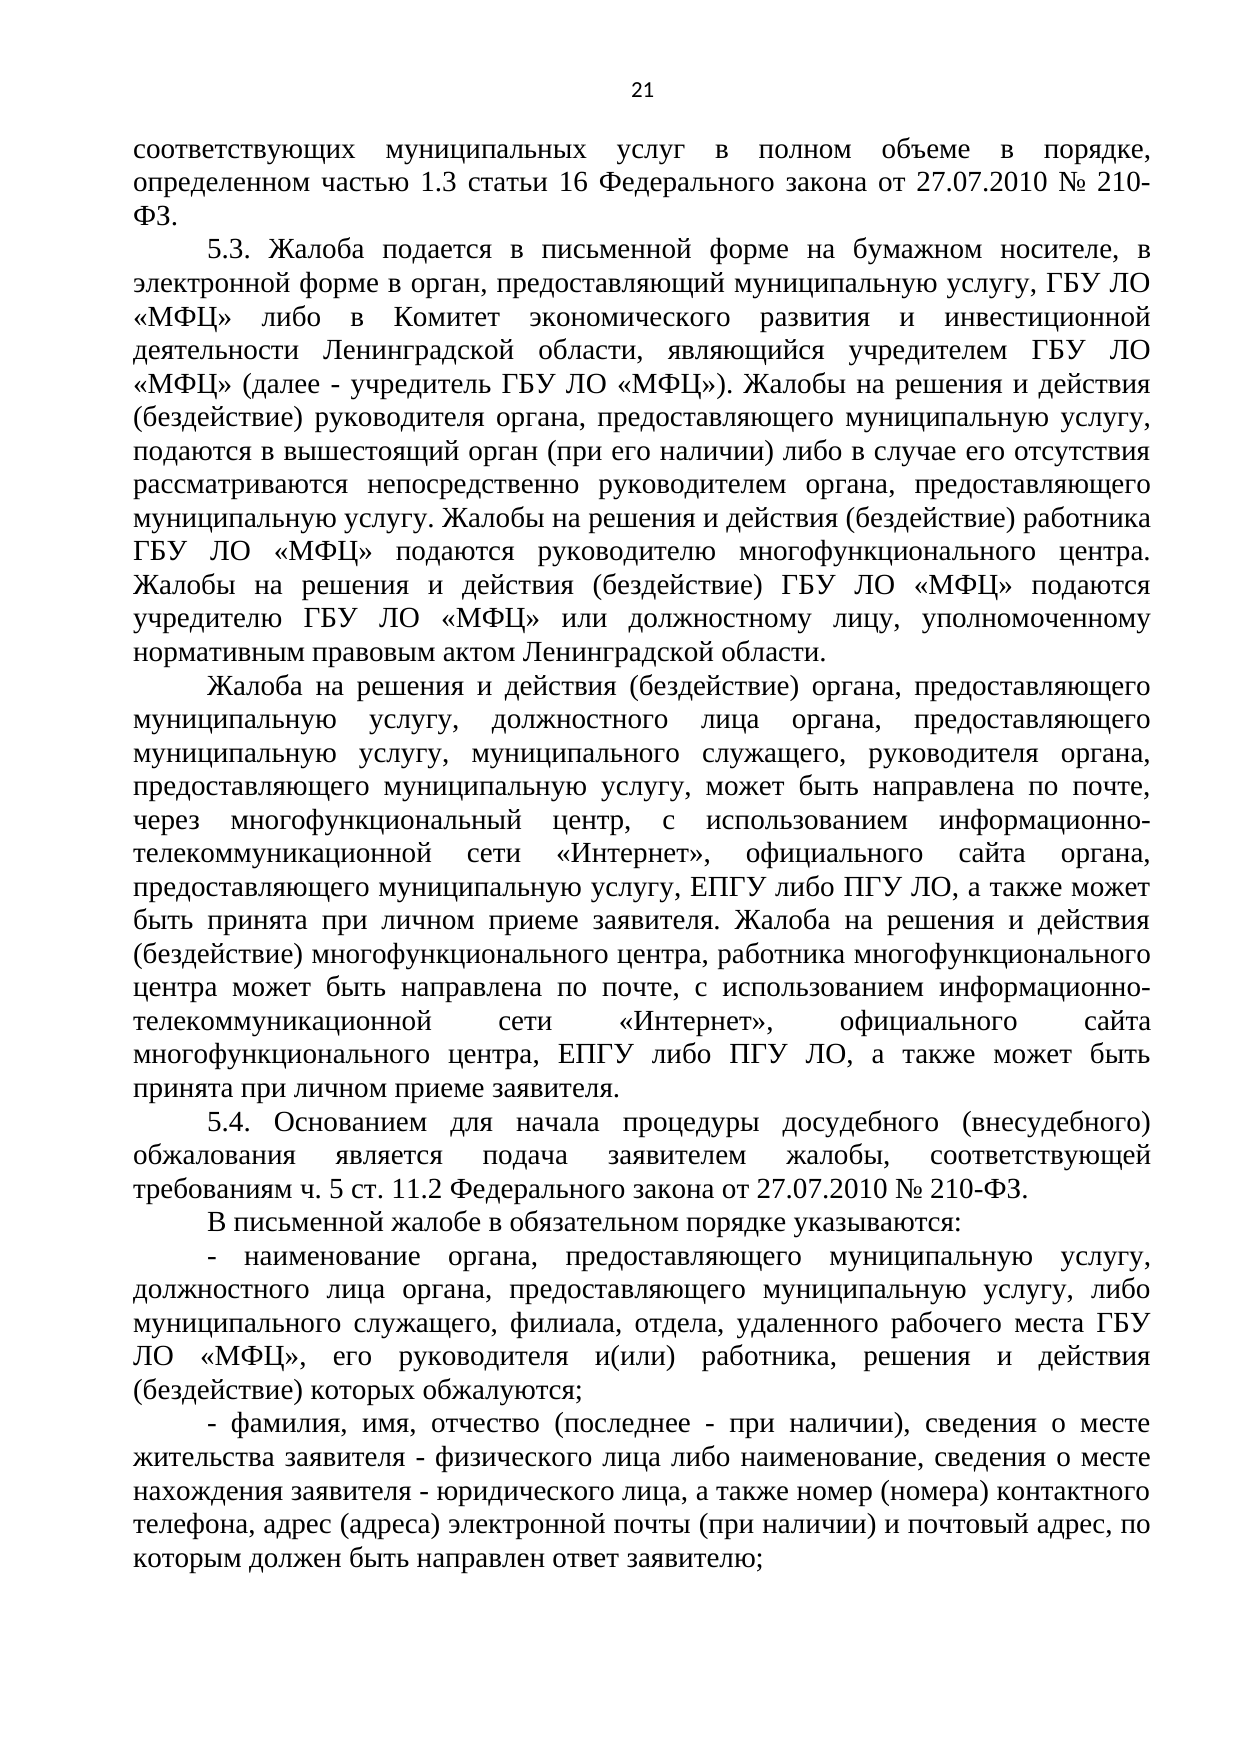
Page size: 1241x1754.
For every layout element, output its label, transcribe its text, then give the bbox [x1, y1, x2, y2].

text - фамилия, имя, отчество (последнее - при наличии), сведения о месте жительства заявителя - физического лица либо наименование, сведения о месте нахождения заявителя - юридического лица, а также номер (номера) контактного телефона, адрес (адреса) электронной почты (при наличии) и почтовый адрес, по которым должен быть направлен ответ заявителю; [133, 1406, 1152, 1573]
text В письменной жалобе в обязательном порядке указываются: [133, 1204, 1152, 1238]
text 5.4. Основанием для начала процедуры досудебного (внесудебного) обжалования является подача заявителем жалобы, соответствующей требованиям ч. 5 ст. 11.2 Федерального закона от 27.07.2010 № 210-ФЗ. [133, 1104, 1152, 1204]
text 5.3. Жалоба подается в письменной форме на бумажном носителе, в электронной форме в орган, предоставляющий муниципальную услугу, ГБУ ЛО «МФЦ» либо в Комитет экономического развития и инвестиционной деятельности Ленинградской области, являющийся учредителем ГБУ ЛО «МФЦ» (далее - учредитель ГБУ ЛО «МФЦ»). Жалобы на решения и действия (бездействие) руководителя органа, предоставляющего муниципальную услугу, подаются в вышестоящий орган (при его наличии) либо в случае его отсутствия рассматриваются непосредственно руководителем органа, предоставляющего муниципальную услугу. Жалобы на решения и действия (бездействие) работника ГБУ ЛО «МФЦ» подаются руководителю многофункционального центра. Жалобы на решения и действия (бездействие) ГБУ ЛО «МФЦ» подаются учредителю ГБУ ЛО «МФЦ» или должностному лицу, уполномоченному нормативным правовым актом Ленинградской области. [133, 232, 1152, 668]
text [133, 131, 1152, 232]
text Жалоба на решения и действия (бездействие) органа, предоставляющего муниципальную услугу, должностного лица органа, предоставляющего муниципальную услугу, муниципального служащего, руководителя органа, предоставляющего муниципальную услугу, может быть направлена по почте, через многофункциональный центр, с использованием информационно-телекоммуникационной сети «Интернет», официального сайта органа, предоставляющего муниципальную услугу, ЕПГУ либо ПГУ ЛО, а также может быть принята при личном приеме заявителя. Жалоба на решения и действия (бездействие) многофункционального центра, работника многофункционального центра может быть направлена по почте, с использованием информационно-телекоммуникационной сети «Интернет», официального сайта многофункционального центра, ЕПГУ либо ПГУ ЛО, а также может быть принята при личном приеме заявителя. [133, 668, 1152, 1104]
text - наименование органа, предоставляющего муниципальную услугу, должностного лица органа, предоставляющего муниципальную услугу, либо муниципального служащего, филиала, отдела, удаленного рабочего места ГБУ ЛО «МФЦ», его руководителя и(или) работника, решения и действия (бездействие) которых обжалуются; [133, 1238, 1152, 1406]
